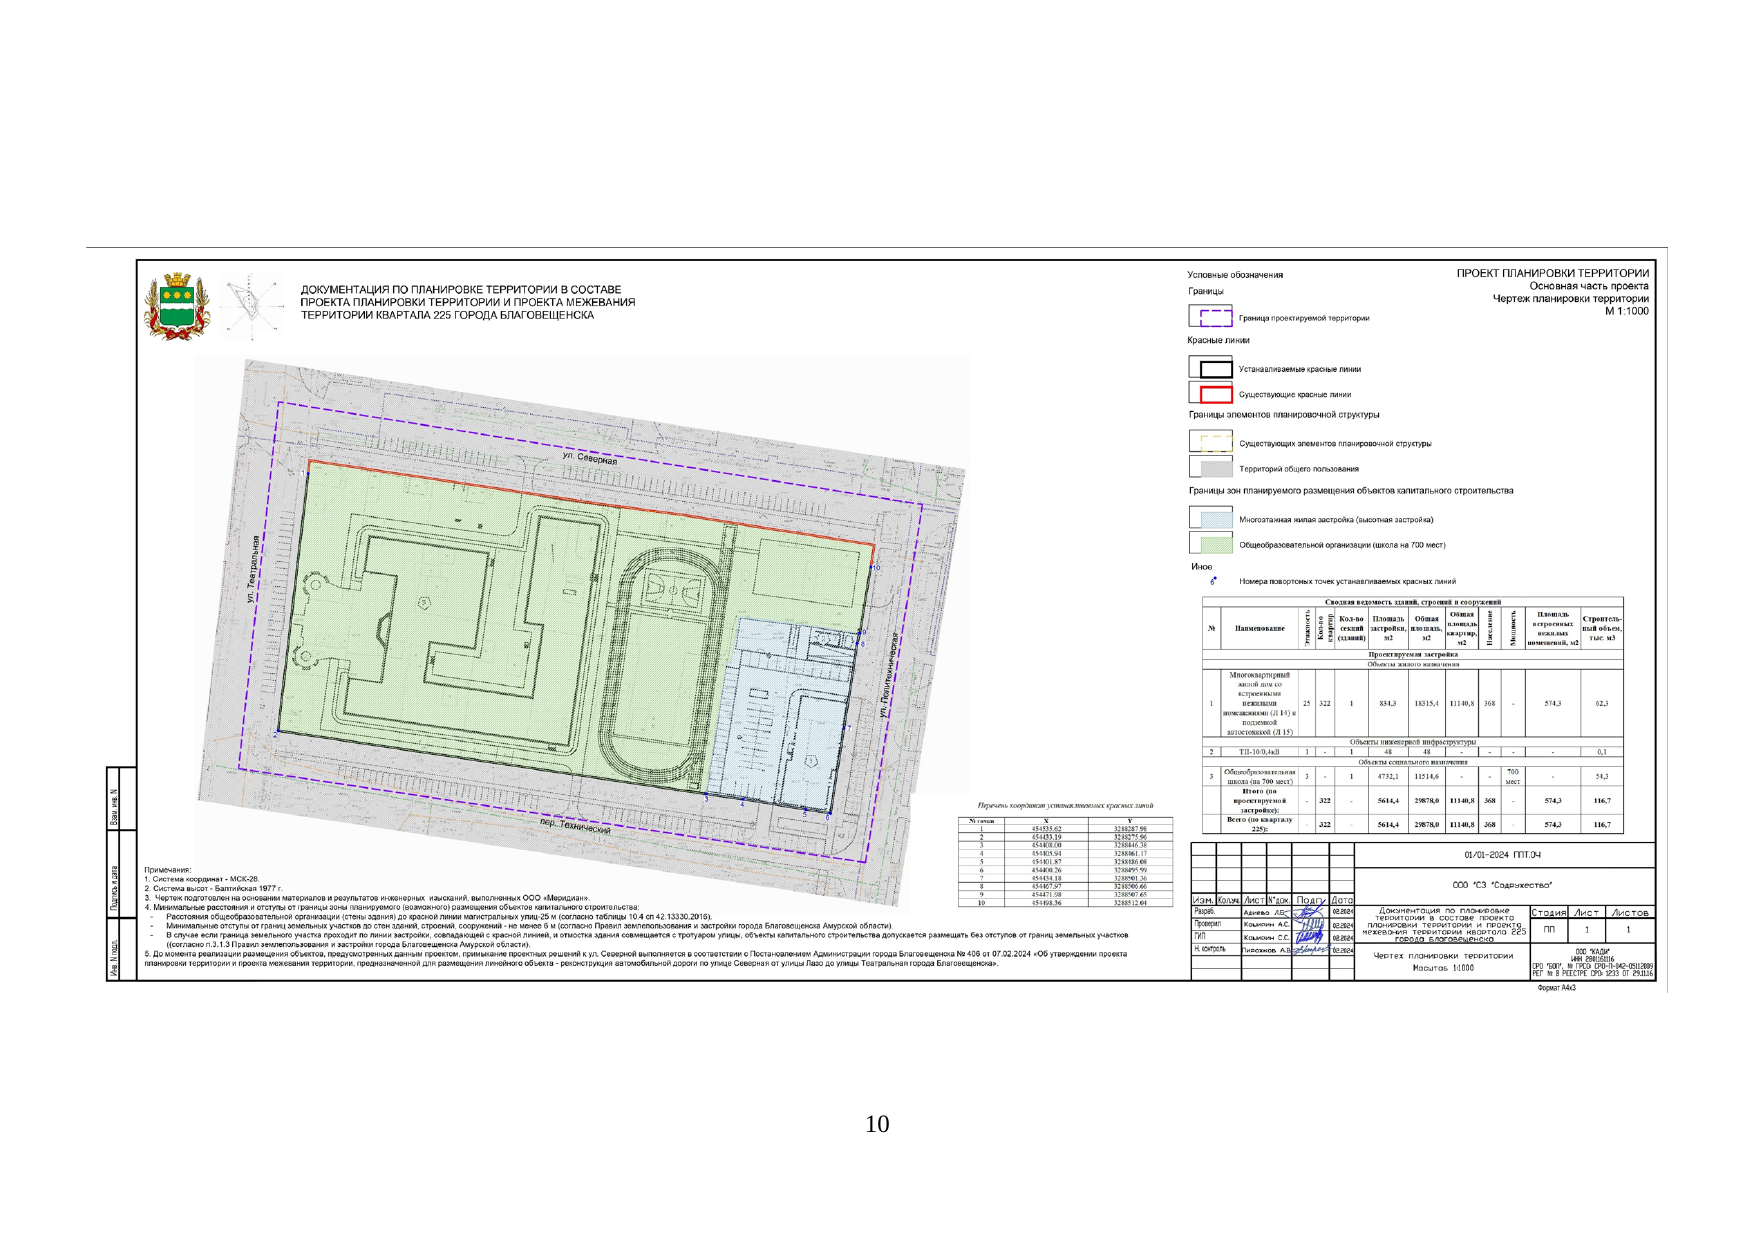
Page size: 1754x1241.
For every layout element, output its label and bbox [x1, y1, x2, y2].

picture [86, 247, 1668, 993]
